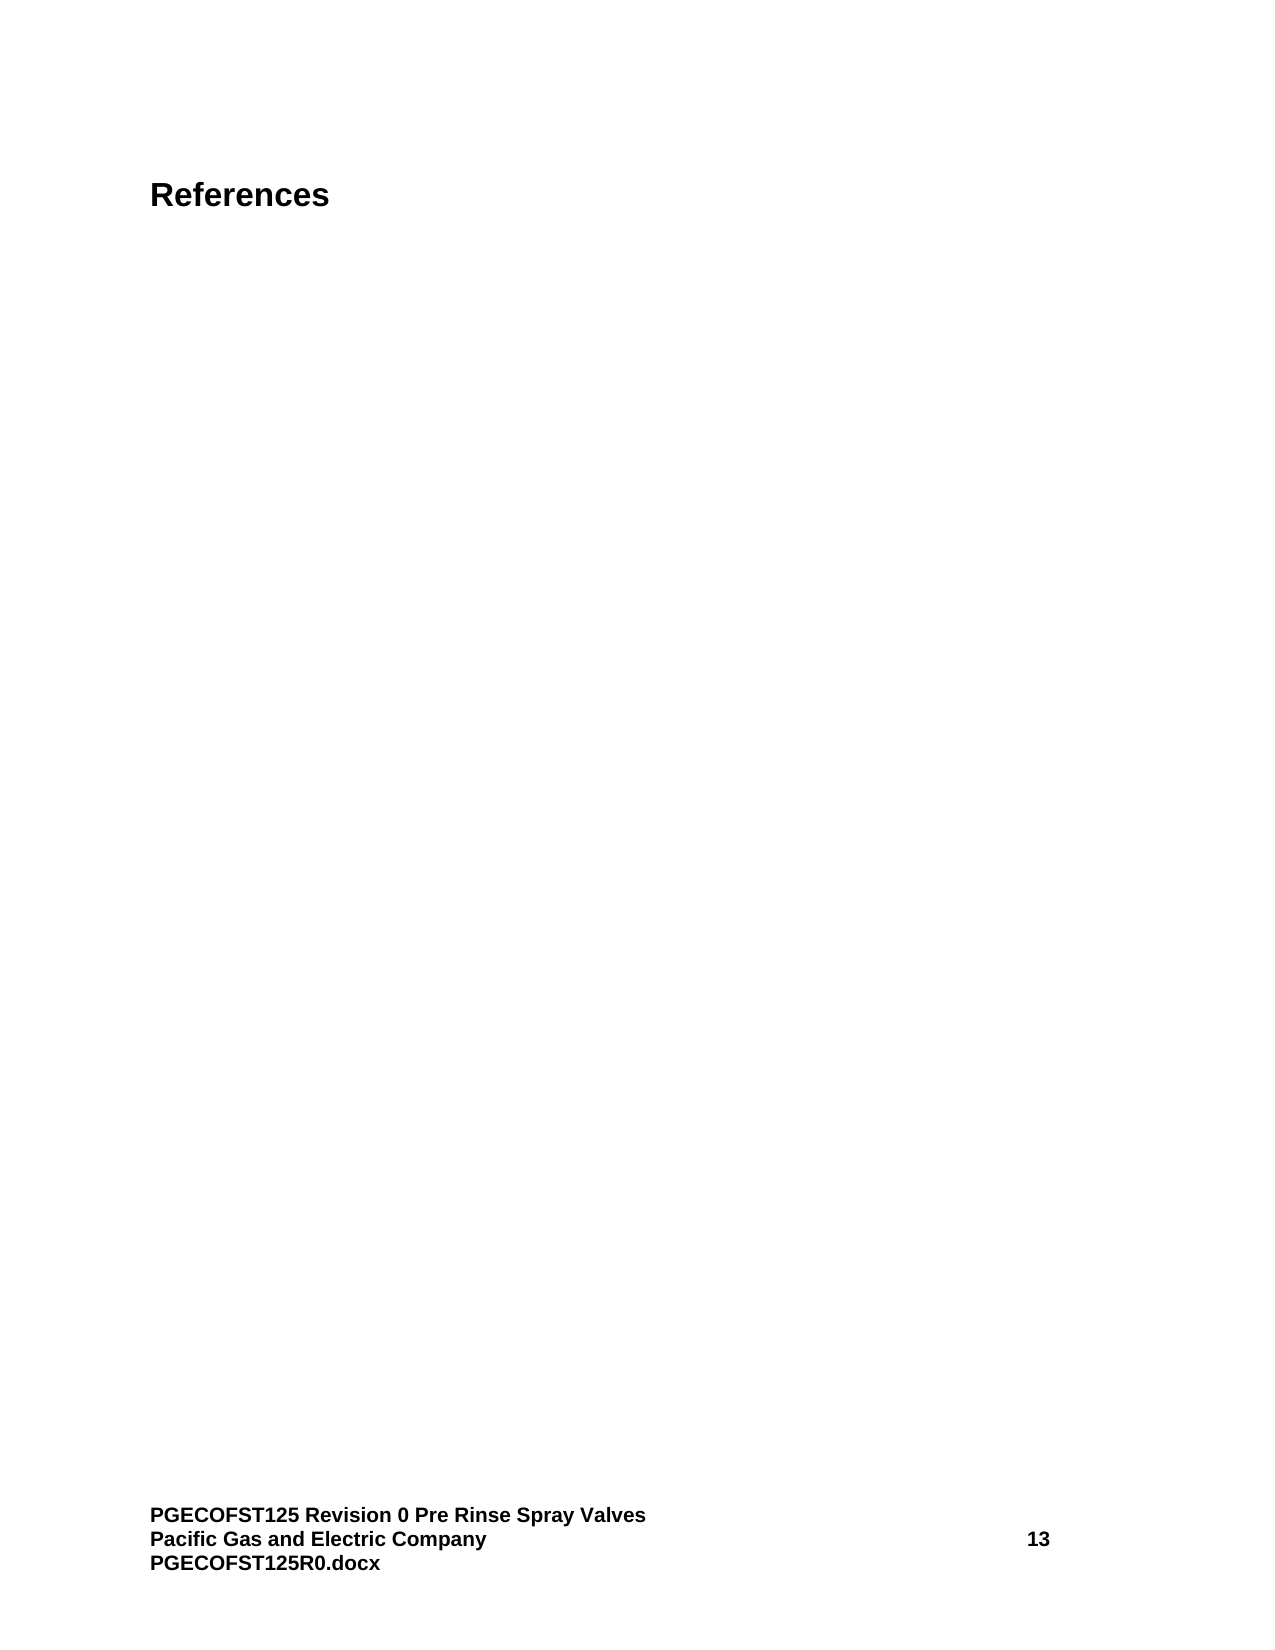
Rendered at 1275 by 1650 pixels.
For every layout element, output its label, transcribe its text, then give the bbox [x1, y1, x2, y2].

subtitle References [150, 175, 1125, 213]
